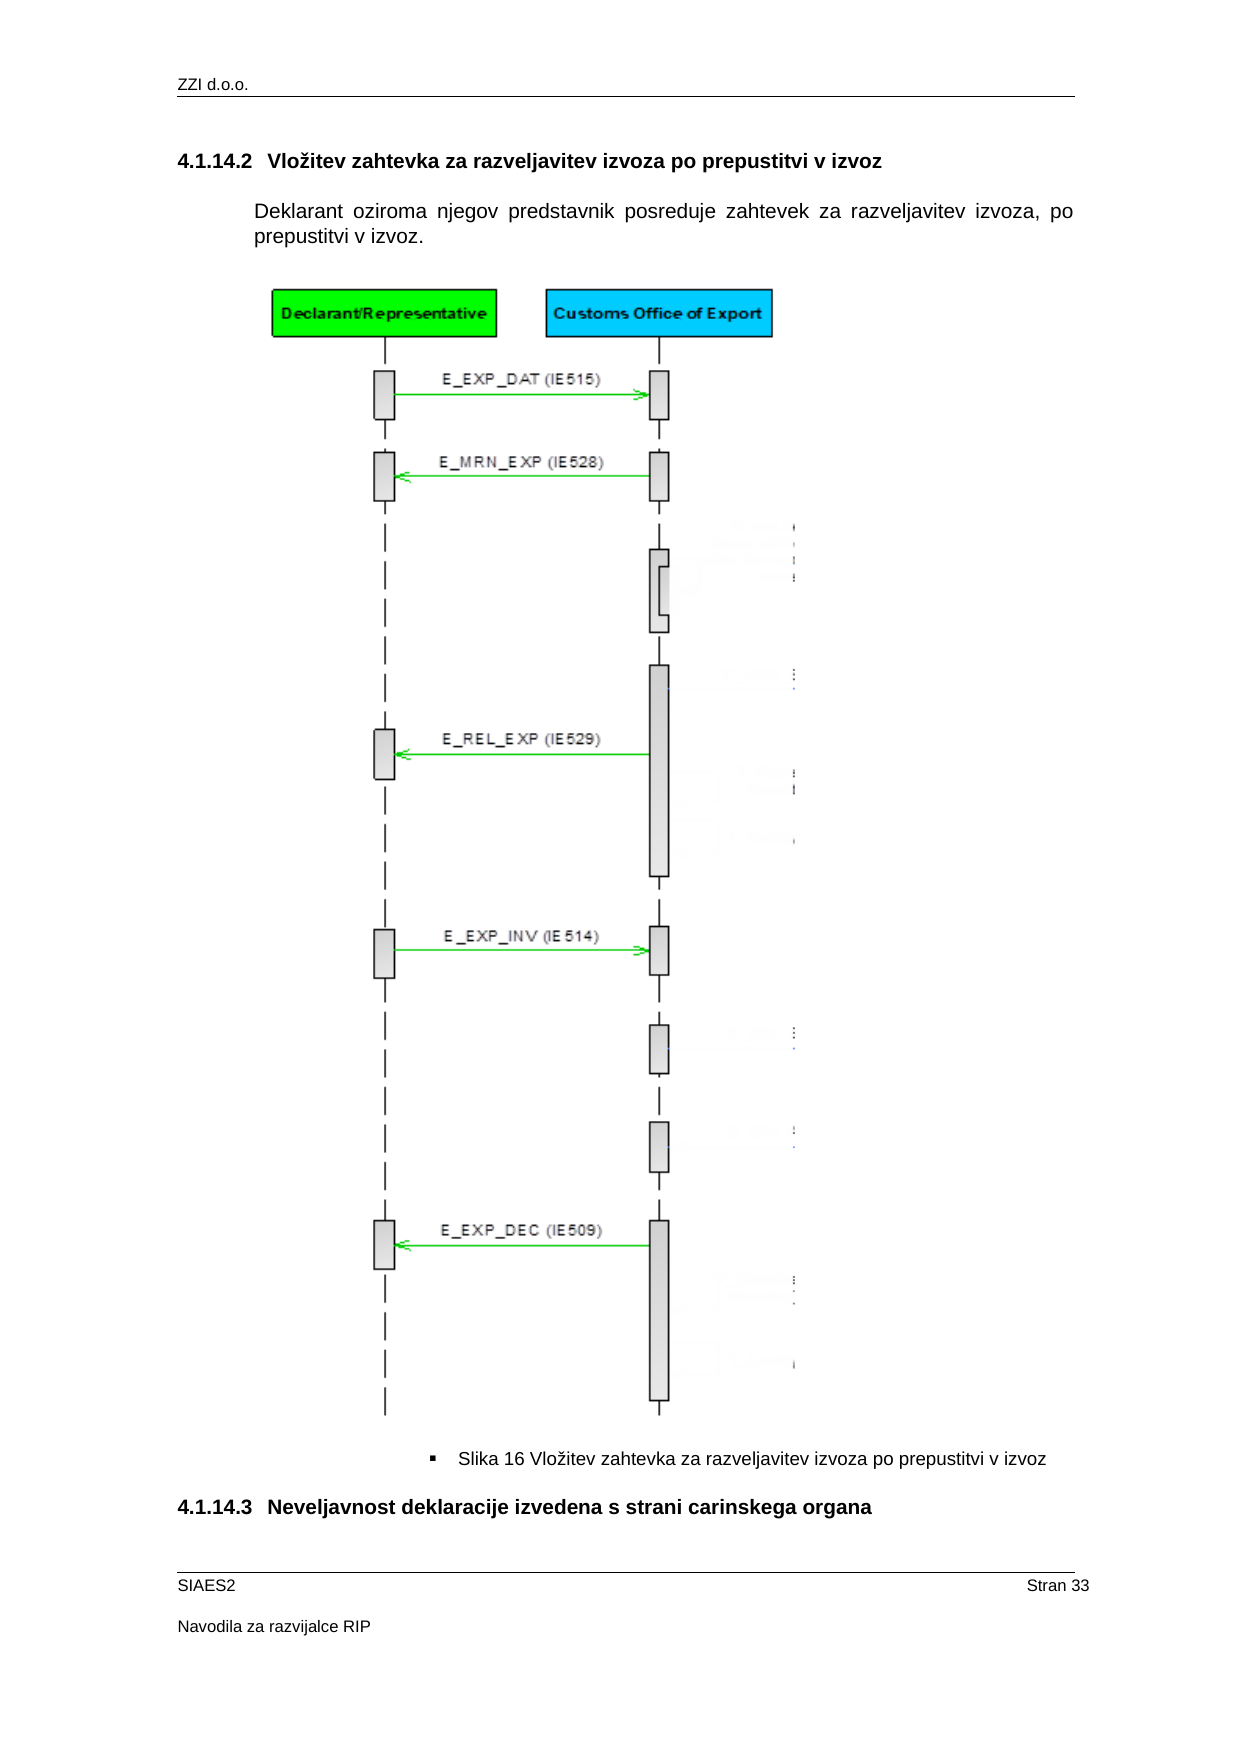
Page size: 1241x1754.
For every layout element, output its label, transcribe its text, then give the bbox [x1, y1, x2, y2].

text Deklarant oziroma njegov predstavnik posreduje zahtevek za razveljavitev izvoza, po prepustitvi v izvoz. [254, 198, 1075, 248]
subtitle Vložitev zahtevka za razveljavitev izvoza po prepustitvi v izvoz [177, 148, 1075, 173]
subtitle Neveljavnost deklaracije izvedena s strani carinskega organa [177, 1494, 1075, 1519]
text Slika 16 Vložitev zahtevka za razveljavitev izvoza po prepustitvi v izvoz [428, 1446, 1075, 1469]
picture [253, 272, 795, 1422]
